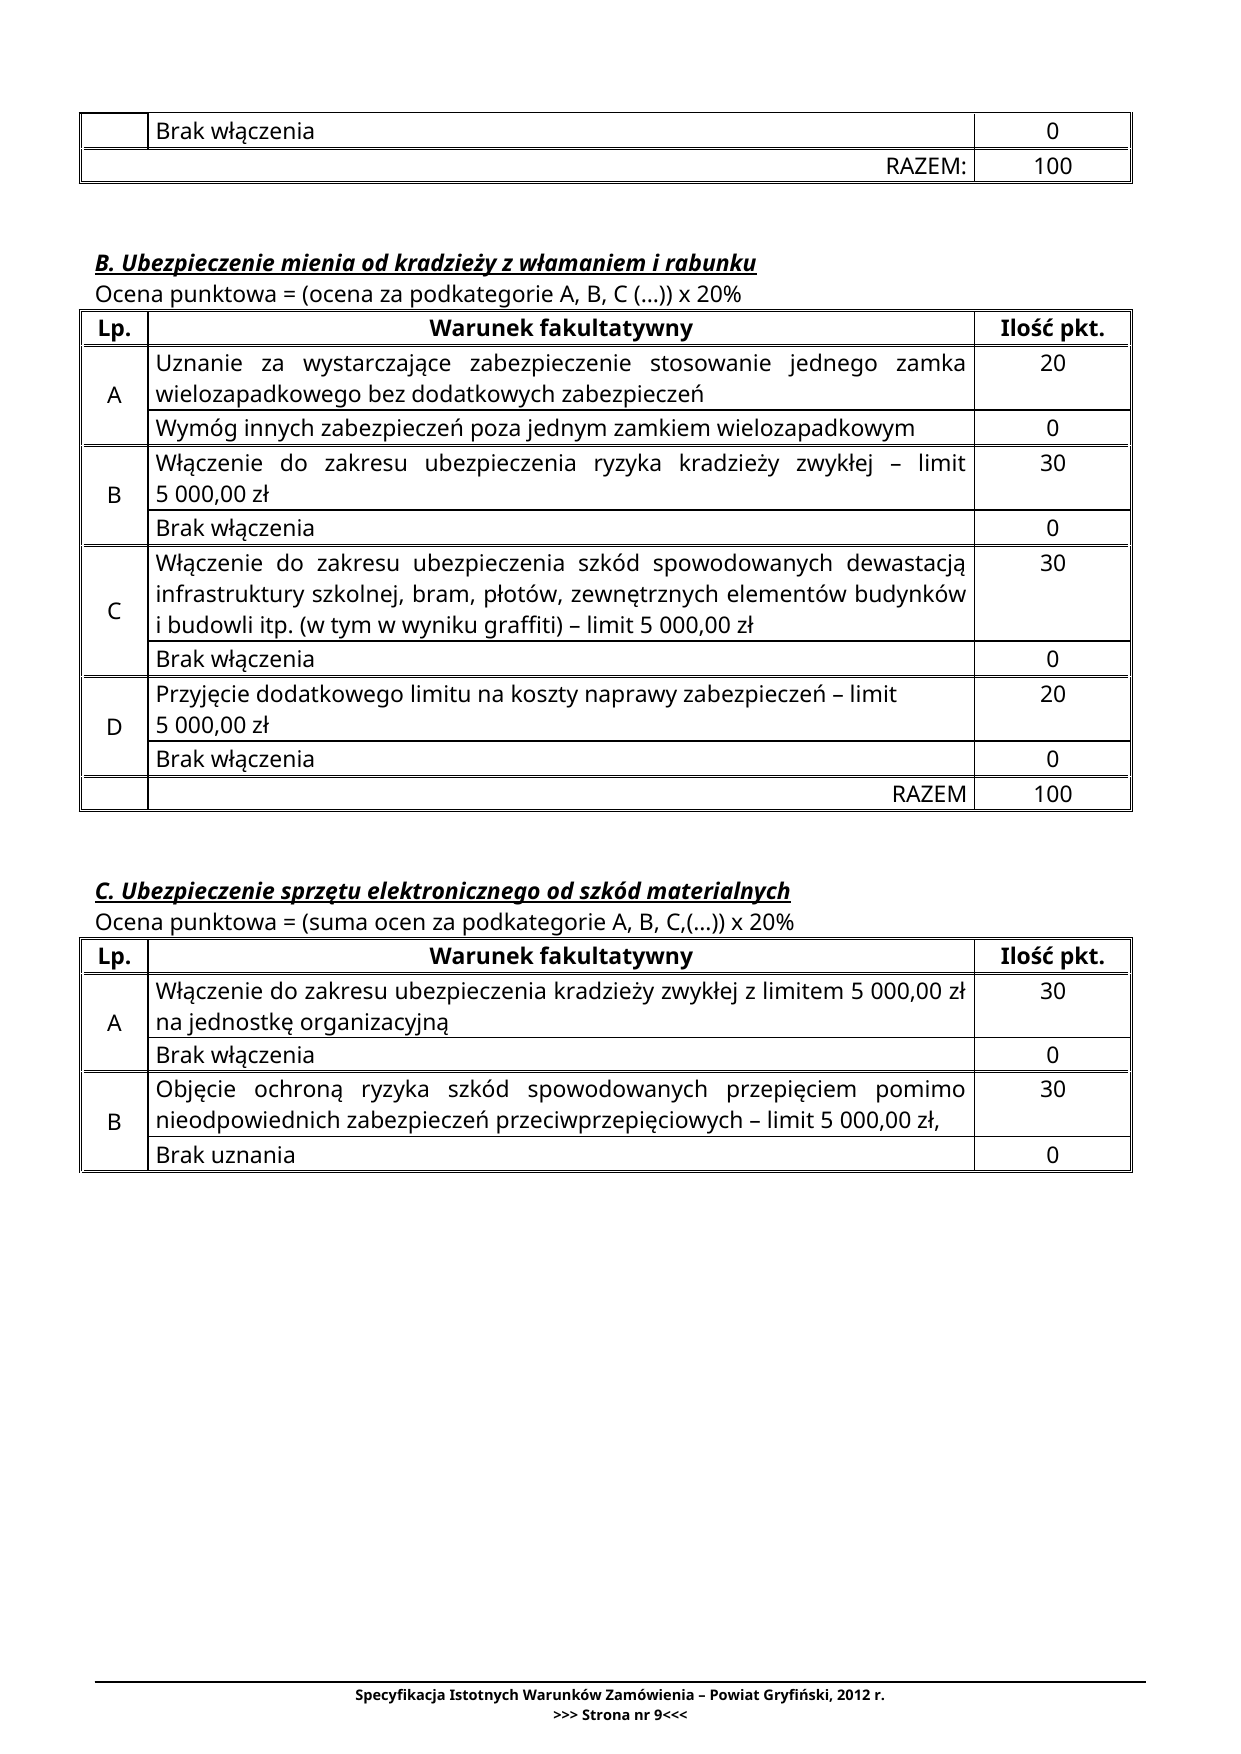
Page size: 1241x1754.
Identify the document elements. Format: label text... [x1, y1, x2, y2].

table_header Lp. [82, 940, 147, 972]
table_cell B [80, 1070, 147, 1170]
table_cell 0 [975, 511, 1130, 543]
table_cell Wymóg innych zabezpieczeń poza jednym zamkiem wielozapadkowym [149, 411, 974, 443]
table_cell Uznanie za wystarczające zabezpieczenie stosowanie jednego zamka wielozapadkowego bez dodatkowych zabezpieczeń [149, 347, 974, 409]
table_cell Włączenie do zakresu ubezpieczenia ryzyka kradzieży zwykłej – limit 5 000,00 zł [149, 447, 974, 509]
table_header Warunek fakultatywny [149, 940, 974, 972]
table_cell 100 [975, 775, 1130, 809]
table_cell 20 [975, 675, 1130, 740]
table_cell B [82, 444, 147, 543]
text C. Ubezpieczenie sprzętu elektronicznego od szkód materialnych [94, 875, 1146, 906]
table_cell RAZEM [149, 778, 974, 809]
table_cell 30 [975, 1070, 1131, 1136]
table_cell 20 [975, 344, 1130, 409]
table_cell C [82, 544, 147, 675]
table_cell 30 [975, 972, 1130, 1037]
table_cell 0 [975, 1137, 1130, 1170]
table_header Warunek fakultatywny [149, 312, 974, 343]
table_cell A [82, 972, 147, 1070]
table_header Lp. [82, 312, 147, 343]
table_cell A [82, 344, 147, 443]
table_cell I [82, 114, 147, 147]
table_cell Brak włączenia [149, 742, 974, 775]
table_cell Brak włączenia [149, 113, 974, 147]
table_cell 0 [975, 742, 1130, 775]
table_cell Brak uznania [149, 1137, 974, 1170]
text Ocena punktowa = (suma ocen za podkategorie A, B, C,(…)) x 20% [94, 906, 1146, 937]
table_cell 100 [975, 147, 1130, 181]
table_cell [82, 775, 147, 809]
table_cell 0 [975, 1038, 1130, 1070]
table_cell RAZEM: [82, 147, 974, 181]
table_header Ilość pkt. [975, 940, 1130, 972]
text B. Ubezpieczenie mienia od kradzieży z włamaniem i rabunku [94, 247, 1146, 278]
table_cell 0 [975, 411, 1130, 443]
table_cell 0 [975, 642, 1130, 675]
table_cell Brak włączenia [149, 642, 974, 675]
table_cell 30 [975, 444, 1130, 509]
table_cell Brak włączenia [149, 1038, 974, 1070]
table_cell Brak włączenia [149, 511, 974, 543]
table_cell 0 [975, 113, 1130, 147]
table_cell Włączenie do zakresu ubezpieczenia szkód spowodowanych dewastacją infrastruktury szkolnej, bram, płotów, zewnętrznych elementów budynków i budowli itp. (w tym w wyniku graffiti) – limit 5 000,00 zł [149, 547, 974, 640]
text Ocena punktowa = (ocena za podkategorie A, B, C (…)) x 20% [94, 278, 1146, 309]
table_cell 30 [975, 544, 1130, 640]
table_cell Włączenie do zakresu ubezpieczenia kradzieży zwykłej z limitem 5 000,00 zł na jednostkę organizacyjną [149, 975, 974, 1037]
table_cell D [82, 675, 147, 775]
table_cell Przyjęcie dodatkowego limitu na koszty naprawy zabezpieczeń – limit 5 000,00 zł [149, 678, 974, 740]
table_header Ilość pkt. [975, 312, 1130, 343]
table_cell Objęcie ochroną ryzyka szkód spowodowanych przepięciem pomimo nieodpowiednich zabezpieczeń przeciwprzepięciowych – limit 5 000,00 zł, [149, 1073, 974, 1136]
